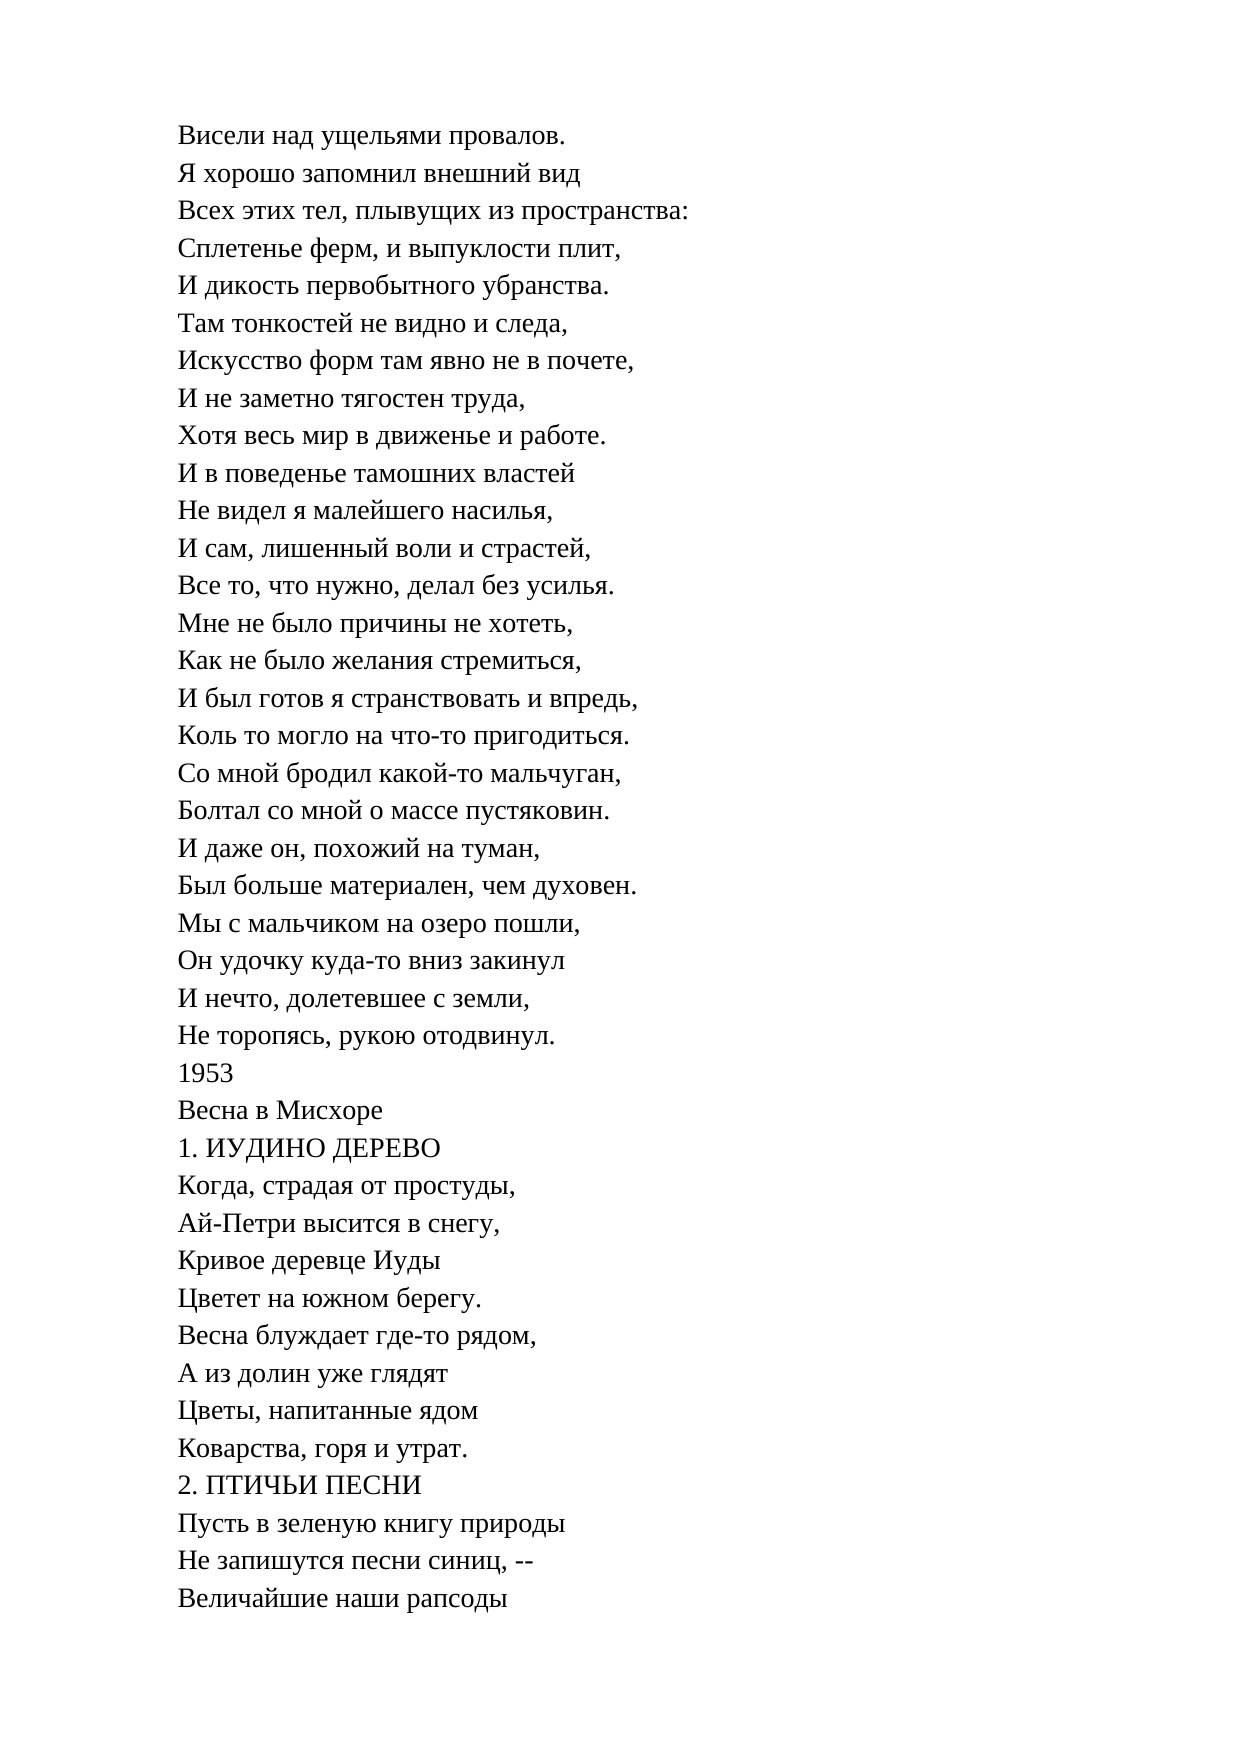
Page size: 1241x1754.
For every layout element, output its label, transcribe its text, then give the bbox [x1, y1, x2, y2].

text Со мной бродил какой-то мальчуган, [177, 756, 1152, 788]
text Был больше материален, чем духовен. [177, 868, 1152, 901]
text Искусство форм там явно не в почете, [177, 343, 1152, 376]
text Сплетенье ферм, и выпуклости плит, [177, 231, 1152, 263]
text Коварства, горя и утрат. [177, 1431, 1152, 1463]
text Кривое деревце Иуды [177, 1243, 1152, 1276]
text Цветет на южном берегу. [177, 1281, 1152, 1313]
text Он удочку куда-то вниз закинул [177, 943, 1152, 976]
text Не запишутся песни синиц, -- [177, 1543, 1152, 1576]
text И нечто, долетевшее с земли, [177, 981, 1152, 1013]
text Когда, страдая от простуды, [177, 1168, 1152, 1201]
text Не торопясь, рукою отодвинул. [177, 1018, 1152, 1051]
text 1. ИУДИНО ДЕРЕВО [177, 1131, 1152, 1163]
text Не видел я малейшего насилья, [177, 493, 1152, 526]
text И даже он, похожий на туман, [177, 831, 1152, 863]
text Весна в Мисхоре [177, 1093, 1152, 1126]
text И был готов я странствовать и впредь, [177, 681, 1152, 713]
text Там тонкостей не видно и следа, [177, 306, 1152, 338]
text 2. ПТИЧЬИ ПЕСНИ [177, 1468, 1152, 1501]
text Все то, что нужно, делал без усилья. [177, 568, 1152, 601]
text Я хорошо запомнил внешний вид [177, 156, 1152, 188]
text Величайшие наши рапсоды [177, 1581, 1152, 1613]
text И не заметно тягостен труда, [177, 381, 1152, 413]
text И сам, лишенный воли и страстей, [177, 531, 1152, 563]
text Болтал со мной о массе пустяковин. [177, 793, 1152, 826]
text Весна блуждает где-то рядом, [177, 1318, 1152, 1351]
text Мне не было причины не хотеть, [177, 606, 1152, 638]
text А из долин уже глядят [177, 1356, 1152, 1388]
text Пусть в зеленую книгу природы [177, 1506, 1152, 1538]
text Ай-Петри высится в снегу, [177, 1206, 1152, 1238]
text И в поведенье тамошних властей [177, 456, 1152, 488]
text Висели над ущельями провалов. [177, 118, 1152, 151]
text Коль то могло на что-то пригодиться. [177, 718, 1152, 751]
text Как не было желания стремиться, [177, 643, 1152, 676]
text 1953 [177, 1056, 1152, 1088]
text Хотя весь мир в движенье и работе. [177, 418, 1152, 451]
text И дикость первобытного убранства. [177, 268, 1152, 301]
text Мы с мальчиком на озеро пошли, [177, 906, 1152, 938]
text Цветы, напитанные ядом [177, 1393, 1152, 1426]
text Всех этих тел, плывущих из пространства: [177, 193, 1152, 226]
